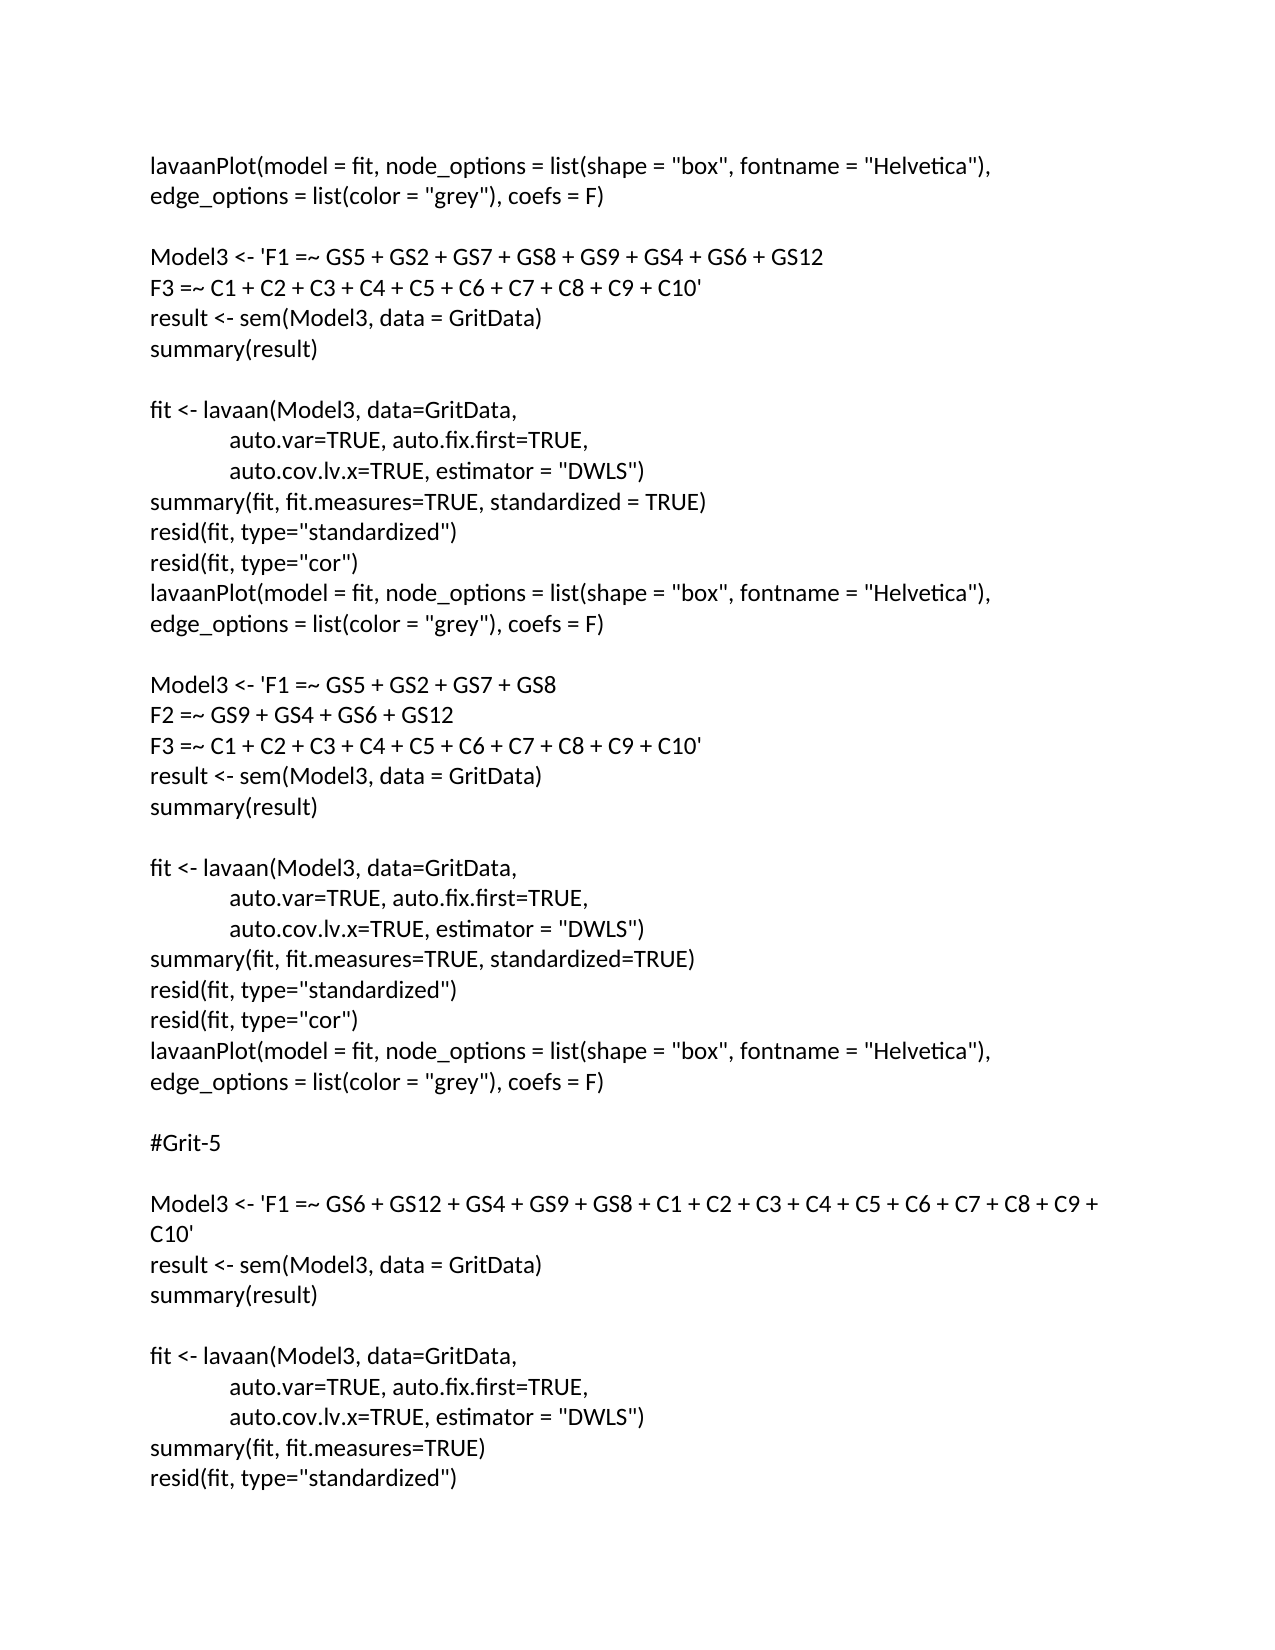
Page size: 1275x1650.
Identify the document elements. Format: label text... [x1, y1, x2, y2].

text resid(fit, type="standardized") [150, 974, 1125, 1004]
text resid(fit, type="standardized") [150, 516, 1125, 547]
text resid(fit, type="standardized") [150, 1462, 1125, 1493]
text fit <- lavaan(Model3, data=GritData, [150, 852, 1125, 882]
text lavaanPlot(model = fit, node_options = list(shape = "box", fontname = "Helvetica"), edge_options = list(color = "grey"), coefs = F) [150, 150, 1125, 211]
text summary(result) [150, 333, 1125, 364]
text lavaanPlot(model = fit, node_options = list(shape = "box", fontname = "Helvetica"), edge_options = list(color = "grey"), coefs = F) [150, 577, 1125, 638]
text resid(fit, type="cor") [150, 1004, 1125, 1035]
text result <- sem(Model3, data = GritData) [150, 1249, 1125, 1279]
text resid(fit, type="cor") [150, 547, 1125, 577]
text auto.cov.lv.x=TRUE, estimator = "DWLS") [150, 1401, 1125, 1432]
text auto.var=TRUE, auto.fix.first=TRUE, [150, 425, 1125, 455]
text fit <- lavaan(Model3, data=GritData, [150, 1340, 1125, 1371]
text F2 =~ GS9 + GS4 + GS6 + GS12 [150, 699, 1125, 730]
text Model3 <- 'F1 =~ GS5 + GS2 + GS7 + GS8 [150, 669, 1125, 699]
text summary(fit, fit.measures=TRUE, standardized = TRUE) [150, 486, 1125, 516]
text F3 =~ C1 + C2 + C3 + C4 + C5 + C6 + C7 + C8 + C9 + C10' [150, 272, 1125, 303]
text Model3 <- 'F1 =~ GS6 + GS12 + GS4 + GS9 + GS8 + C1 + C2 + C3 + C4 + C5 + C6 + C7 + C8 + C9 + C10' [150, 1188, 1125, 1249]
text auto.var=TRUE, auto.fix.first=TRUE, [150, 1371, 1125, 1401]
text summary(result) [150, 791, 1125, 821]
text fit <- lavaan(Model3, data=GritData, [150, 394, 1125, 425]
text auto.var=TRUE, auto.fix.first=TRUE, [150, 882, 1125, 913]
text Model3 <- 'F1 =~ GS5 + GS2 + GS7 + GS8 + GS9 + GS4 + GS6 + GS12 [150, 242, 1125, 272]
text auto.cov.lv.x=TRUE, estimator = "DWLS") [150, 913, 1125, 943]
text summary(fit, fit.measures=TRUE) [150, 1432, 1125, 1462]
text auto.cov.lv.x=TRUE, estimator = "DWLS") [150, 455, 1125, 486]
text summary(fit, fit.measures=TRUE, standardized=TRUE) [150, 943, 1125, 974]
text result <- sem(Model3, data = GritData) [150, 303, 1125, 333]
text #Grit-5 [150, 1127, 1125, 1157]
text result <- sem(Model3, data = GritData) [150, 760, 1125, 791]
text F3 =~ C1 + C2 + C3 + C4 + C5 + C6 + C7 + C8 + C9 + C10' [150, 730, 1125, 760]
text lavaanPlot(model = fit, node_options = list(shape = "box", fontname = "Helvetica"), edge_options = list(color = "grey"), coefs = F) [150, 1035, 1125, 1096]
text summary(result) [150, 1279, 1125, 1310]
